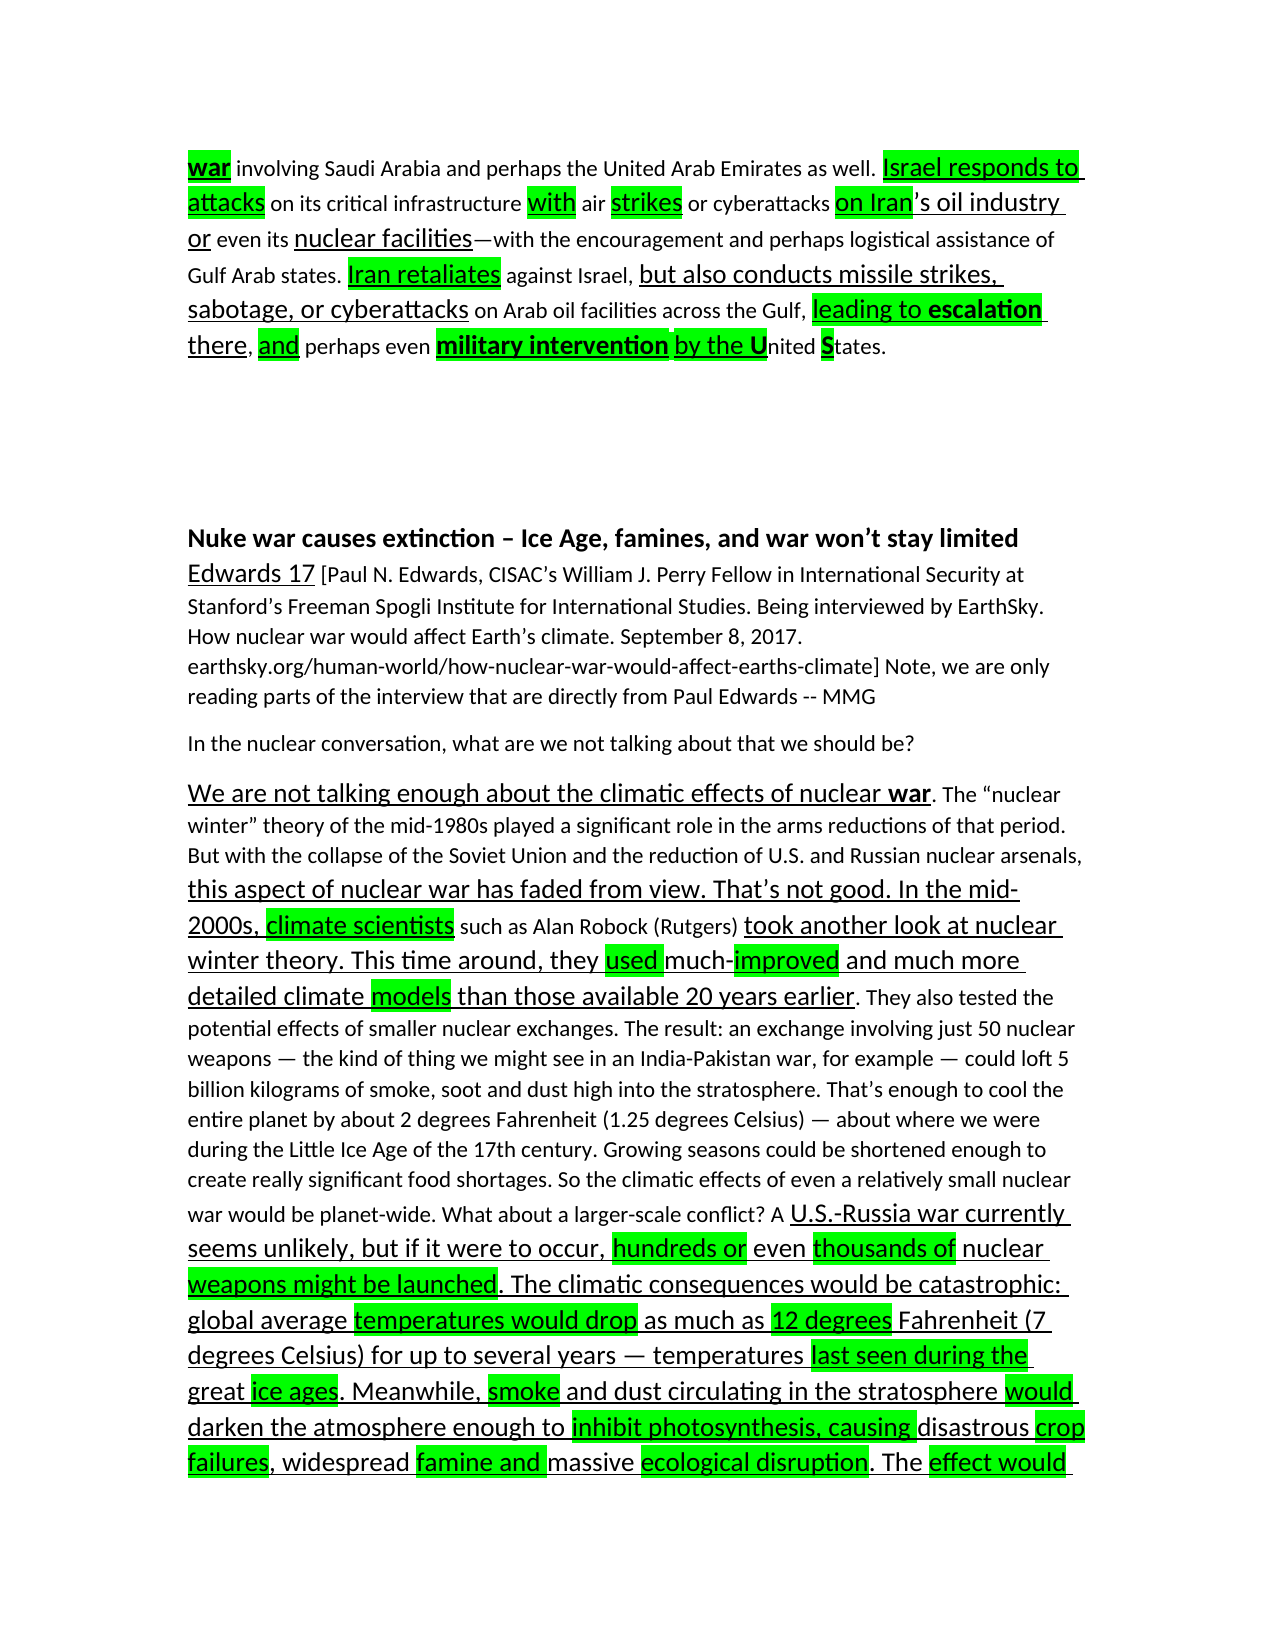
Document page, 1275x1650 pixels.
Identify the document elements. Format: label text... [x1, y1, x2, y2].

text In the nuclear conversation, what are we not talking about that we should be? [187, 729, 1087, 757]
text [187, 150, 1087, 361]
subtitle Nuke war causes extinction – Ice Age, famines, and war won’t stay limited [187, 521, 1087, 554]
text Edwards 17 [Paul N. Edwards, CISAC’s William J. Perry Fellow in International Security at Stanford’s Freeman Spogli Institute for International Studies. Being interviewed by EarthSky. How nuclear war would affect Earth’s climate. September 8, 2017. earthsky.org/human-world/how-nuclear-war-would-affect-earths-climate] Note, we are only reading parts of the interview that are directly from Paul Edwards -- MMG [187, 557, 1087, 711]
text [187, 776, 1087, 1478]
